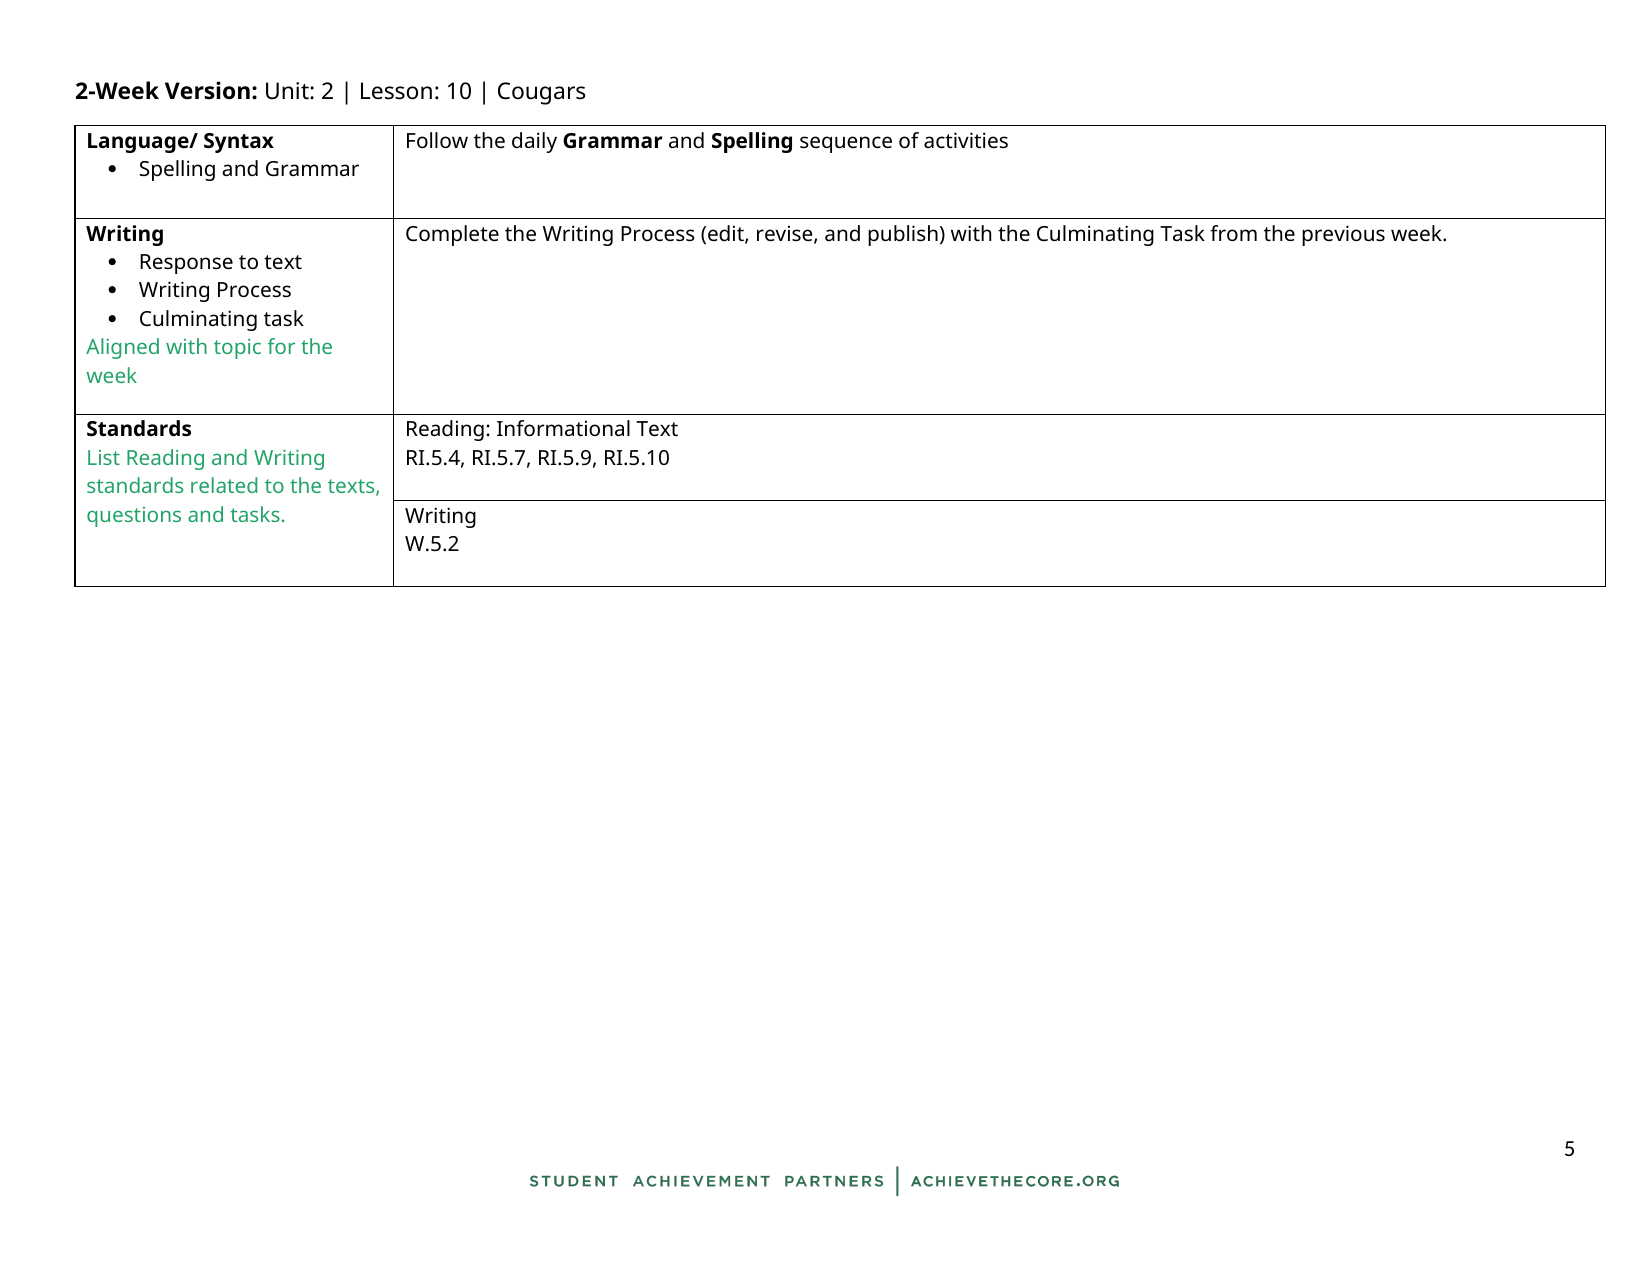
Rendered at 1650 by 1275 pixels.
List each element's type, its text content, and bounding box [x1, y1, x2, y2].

picture [516, 1162, 1134, 1200]
table_cell Complete the Writing Process (edit, revise, and publish) with the Culminating Task from the previous week. [394, 219, 1605, 413]
table_cell Writing W.5.2 [394, 501, 1605, 586]
table_cell Follow the daily Grammar and Spelling sequence of activities [394, 126, 1605, 218]
table_cell Writing Response to text Writing Process Culminating task Aligned with topic for the week [76, 219, 393, 413]
table_cell Reading: Informational Text RI.5.4, RI.5.7, RI.5.9, RI.5.10 [394, 415, 1605, 500]
table_cell Standards List Reading and Writing standards related to the texts, questions and tasks. [76, 415, 393, 586]
table_cell Language/ Syntax Spelling and Grammar [76, 126, 393, 218]
